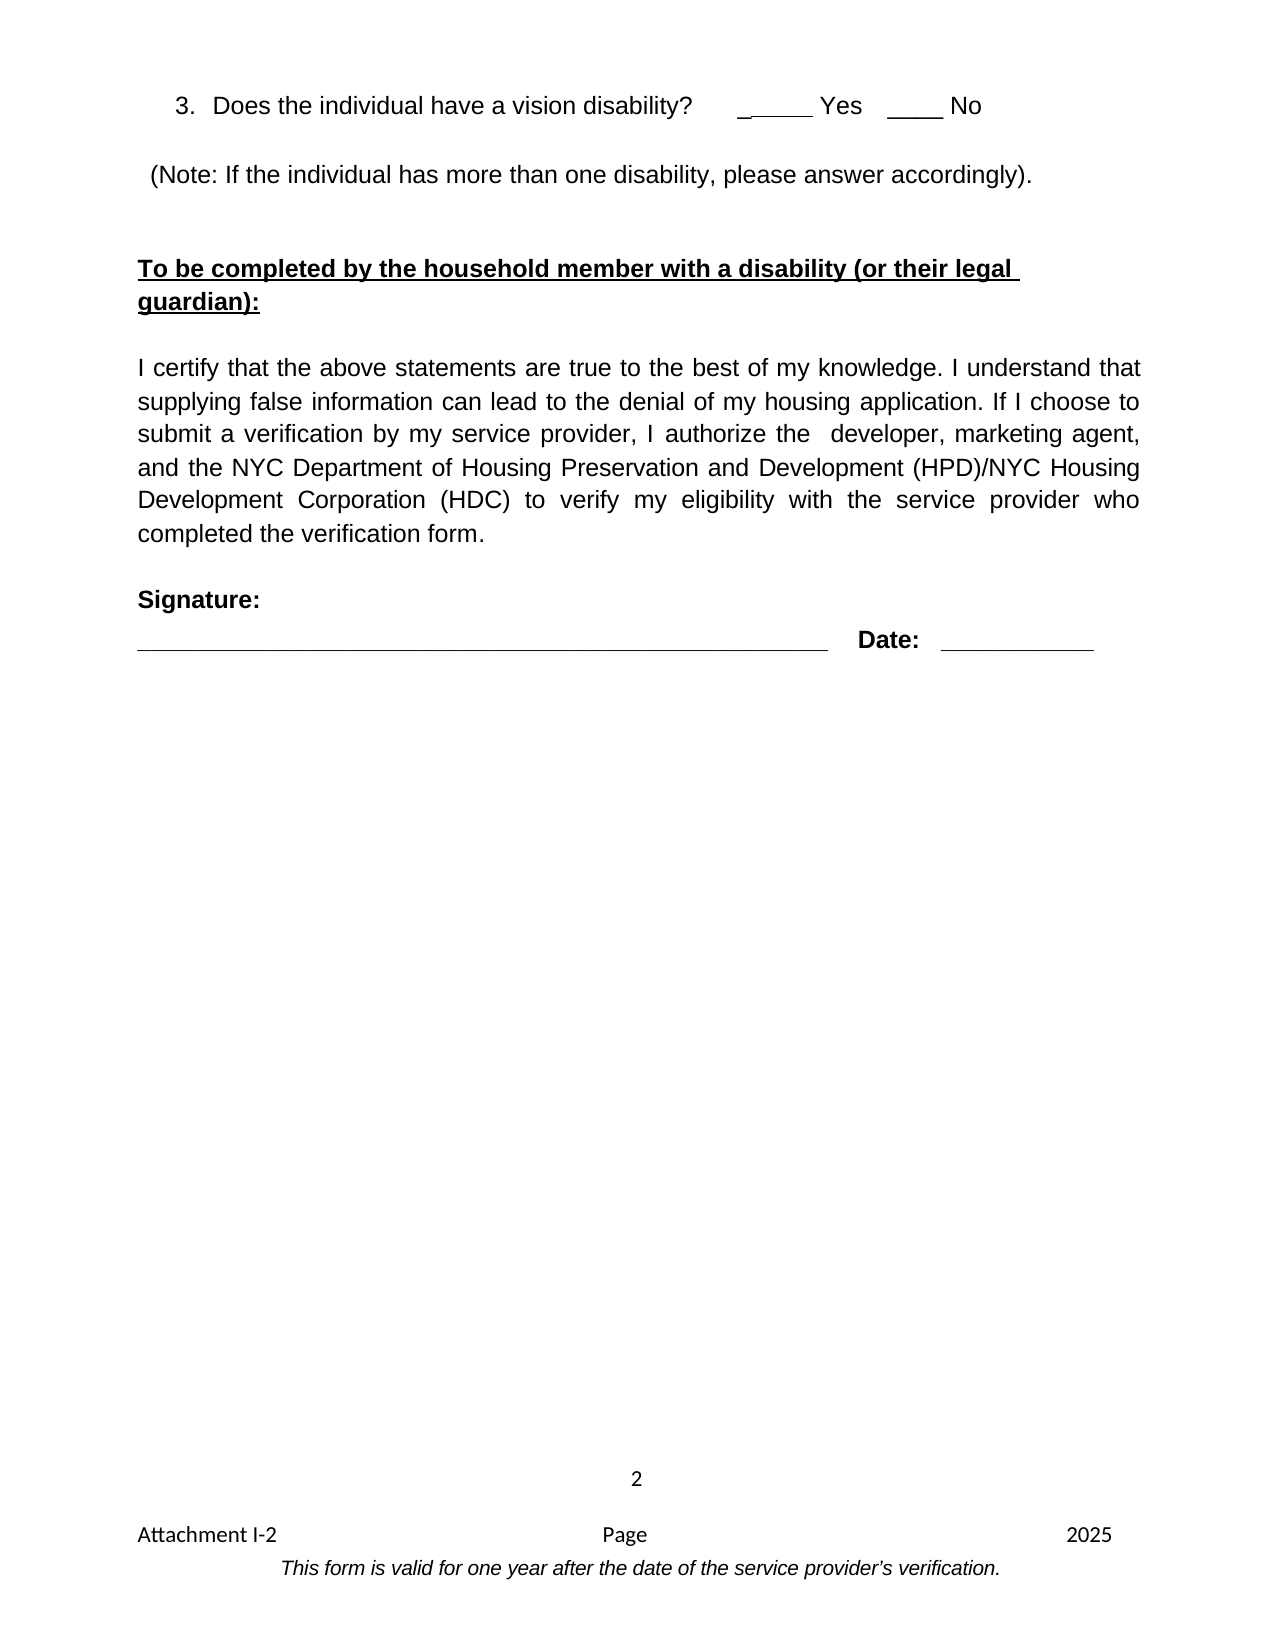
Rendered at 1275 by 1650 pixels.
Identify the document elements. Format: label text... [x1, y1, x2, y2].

list Does the individual have a vision disability? _ Yes ____ No [175, 91, 1086, 120]
subtitle _________________________________________________ Date: ___________ [137, 625, 1117, 653]
subtitle Signature: [137, 584, 1117, 613]
text (Note: If the individual has more than one disability, please answer accordingly). [150, 160, 1086, 189]
text I certify that the above statements are true to the best of my knowledge. I understand that supplying false information can lead to the denial of my housing application. If I choose to submit a verification by my service provider, I authorize the developer, marketing agent, and the NYC Department of Housing Preservation and Development (HPD)/NYC Housing Development Corporation (HDC) to verify my eligibility with the service provider who completed the verification form. [137, 353, 1141, 547]
text To be completed by the household member with a disability (or their legal guardian): [137, 254, 1141, 316]
